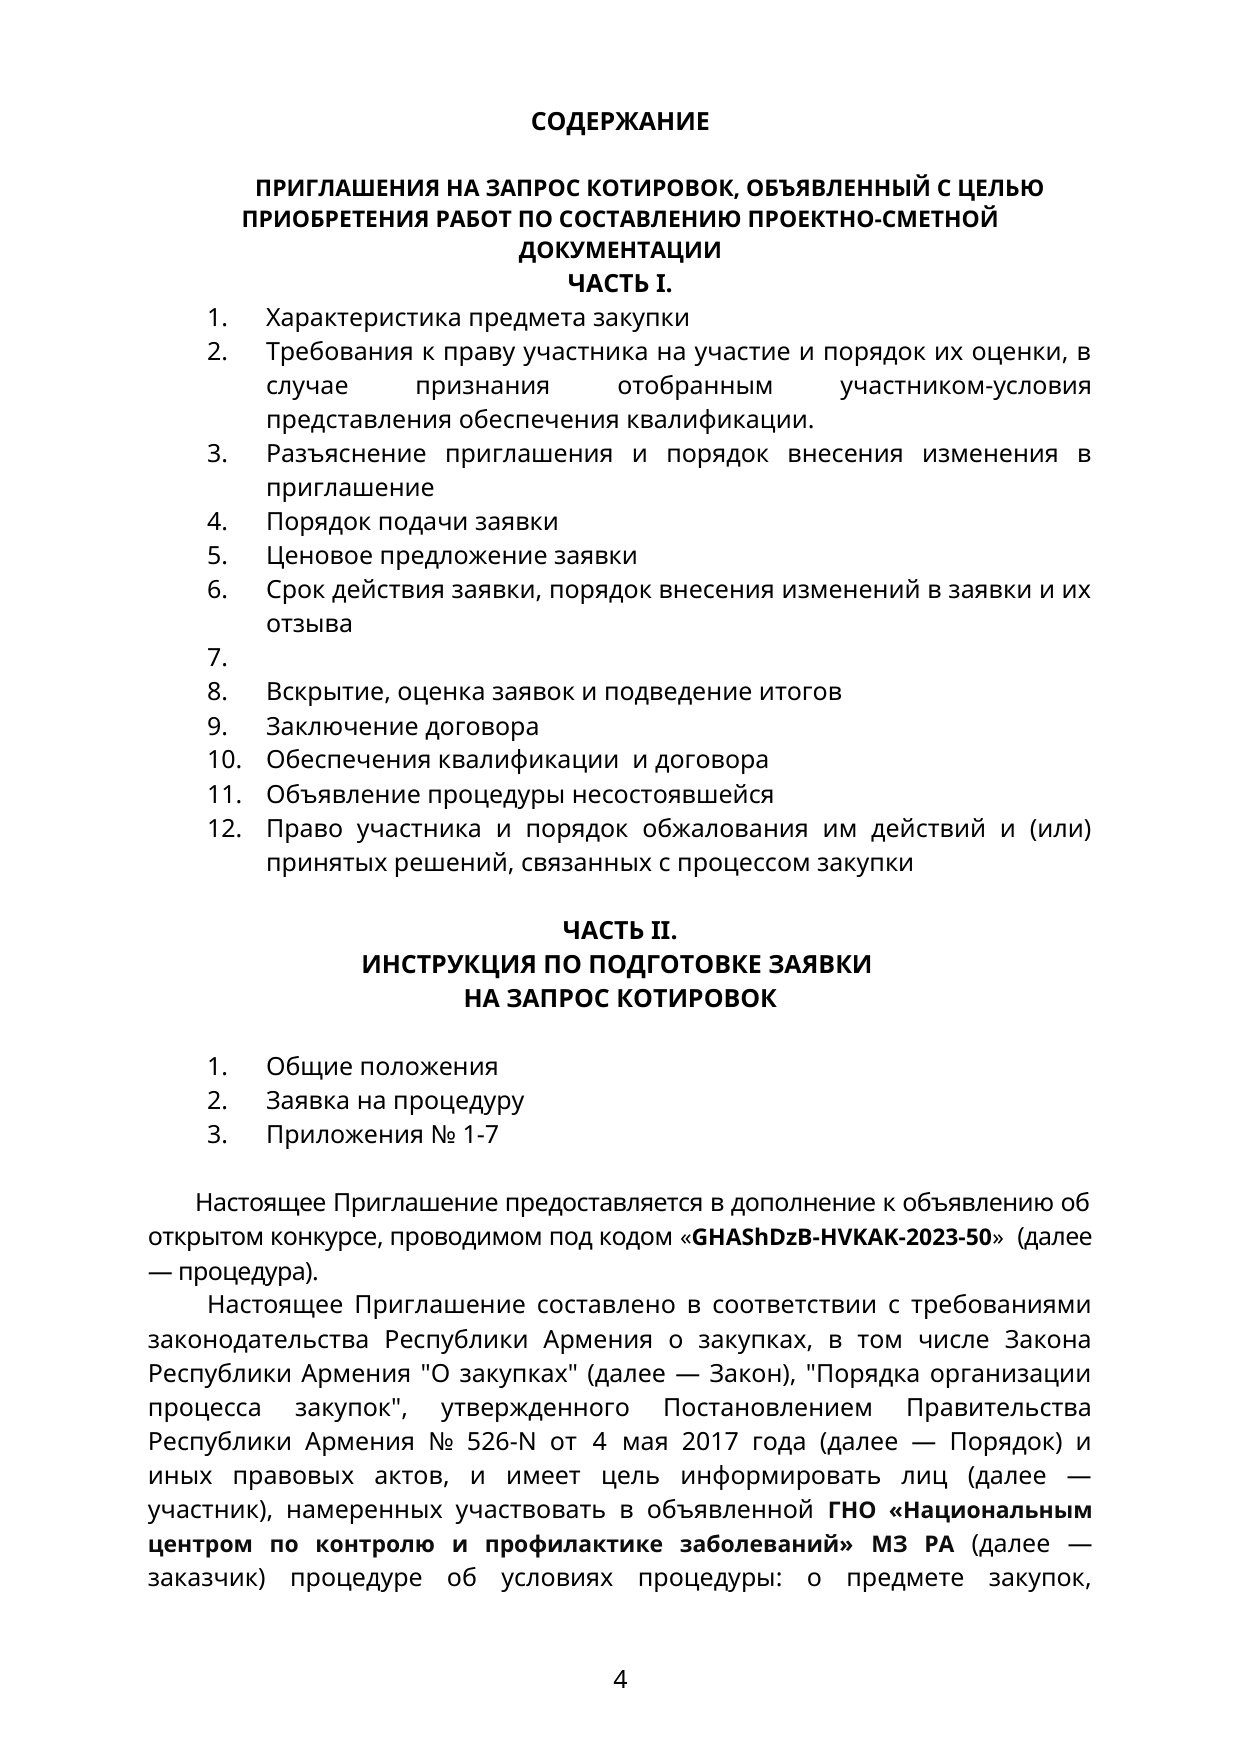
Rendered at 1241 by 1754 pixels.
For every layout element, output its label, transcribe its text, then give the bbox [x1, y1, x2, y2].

text 12. Право участника и порядок обжалования им действий и (или) принятых решений, связанных с процессом закупки [207, 810, 1092, 878]
text 11. Объявление процедуры несостоявшейся [207, 776, 1092, 810]
text 8. Вскрытие, оценка заявок и подведение итогов [207, 674, 1092, 708]
text 9. Заключение договора [207, 708, 1092, 742]
text 2. Заявка на процедуру [207, 1083, 1092, 1117]
text 2. Требования к праву участника на участие и порядок их оценки, в случае признания отобранным участником-условия представления обеспечения квалификации. [207, 333, 1092, 436]
text 1. Характеристика предмета закупки [207, 299, 1092, 333]
text 10. Обеспечения квалификации и договора [207, 742, 1092, 776]
text 5. Ценовое предложение заявки [207, 538, 1092, 572]
text ИНСТРУКЦИЯ ПО ПОДГОТОВКЕ ЗАЯВКИ НА ЗАПРОС КОТИРОВОК [148, 947, 1092, 1015]
text Настоящее Приглашение предоставляется в дополнение к объявлению об открытом конкурсе, проводимом под кодом «GHAShDzB-HVKAK-2023-50» (далее — процедура). [89, 1185, 1092, 1287]
text ЧАСТЬ I. [148, 265, 1092, 299]
text 3. Разъяснение приглашения и порядок внесения изменения в приглашение [207, 436, 1092, 504]
text 6. Срок действия заявки, порядок внесения изменений в заявки и их отзыва [207, 572, 1092, 640]
text 7. [207, 640, 1092, 674]
text 4. Порядок подачи заявки [207, 504, 1092, 538]
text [148, 1287, 1092, 1594]
text ПРИГЛАШЕНИЯ НА ЗАПРОС КОТИРОВОК, ОБЪЯВЛЕННЫЙ С ЦЕЛЬЮ ПРИОБРЕТЕНИЯ РАБОТ ПО СОСТАВЛЕНИЮ ПРОЕКТНО-СМЕТНОЙ ДОКУМЕНТАЦИИ [148, 172, 1092, 265]
text ЧАСТЬ II. [148, 912, 1092, 947]
text 1. Общие положения [207, 1049, 1092, 1083]
text СОДЕРЖАНИЕ [148, 103, 1092, 137]
text 3. Приложения № 1-7 [207, 1117, 1092, 1151]
